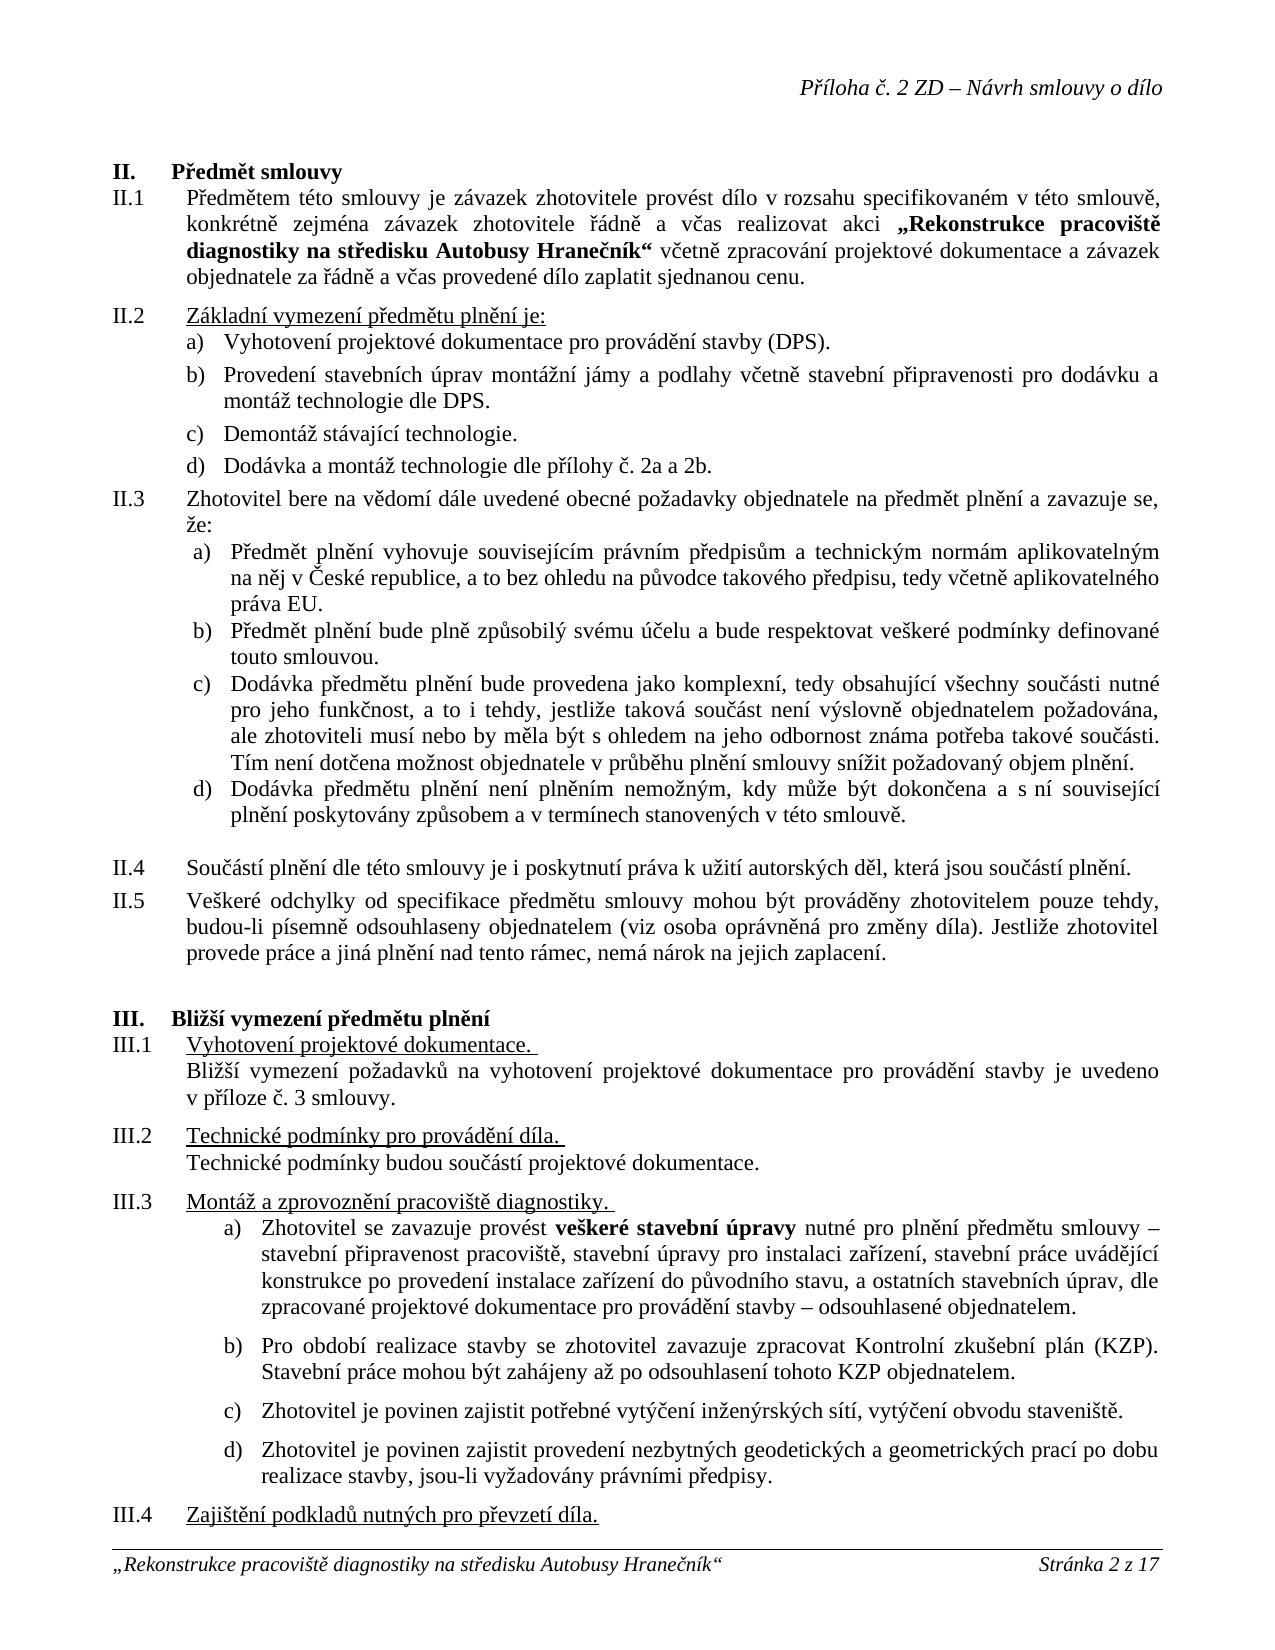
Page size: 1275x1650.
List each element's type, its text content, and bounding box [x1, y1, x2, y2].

list Bližší vymezení požadavků na vyhotovení projektové dokumentace pro provádění stavby je uvedeno v příloze č. 3 smlouvy. [186, 1057, 1160, 1110]
list Technické podmínky pro provádění díla. [112, 1122, 1160, 1149]
list Zajištění podkladů nutných pro převzetí díla. [112, 1501, 1161, 1528]
list Zhotovitel je povinen zajistit potřebné vytýčení inženýrských sítí, vytýčení obvodu staveniště. [223, 1397, 1160, 1423]
list Technické podmínky budou součástí projektové dokumentace. [186, 1149, 1160, 1175]
list Provedení stavebních úprav montážní jámy a podlahy včetně stavební připravenosti pro dodávku a montáž technologie dle DPS. [186, 361, 1160, 414]
list Vyhotovení projektové dokumentace. [112, 1031, 1161, 1057]
list Zhotovitel se zavazuje provést veškeré stavební úpravy nutné pro plnění předmětu smlouvy – stavební připravenost pracoviště, stavební úpravy pro instalaci zařízení, stavební práce uvádějící konstrukce po provedení instalace zařízení do původního stavu, a ostatních stavebních úprav, dle zpracované projektové dokumentace pro provádění stavby – odsouhlasené objednatelem. [223, 1214, 1160, 1319]
list Dodávka a montáž technologie dle přílohy č. 2a a 2b. [186, 452, 1160, 479]
list Předmět plnění bude plně způsobilý svému účelu a bude respektovat veškeré podmínky definované touto smlouvou. [193, 617, 1161, 669]
list Základní vymezení předmětu plnění je: [112, 302, 1161, 328]
list Bližší vymezení předmětu plnění [112, 1004, 1161, 1031]
list Zhotovitel bere na vědomí dále uvedené obecné požadavky objednatele na předmět plnění a zavazuje se, že: [112, 485, 1161, 538]
list Demontáž stávající technologie. [186, 420, 1160, 446]
list Pro období realizace stavby se zhotovitel zavazuje zpracovat Kontrolní zkušební plán (KZP). Stavební práce mohou být zahájeny až po odsouhlasení tohoto KZP objednatelem. [223, 1332, 1160, 1385]
list Dodávka předmětu plnění není plněním nemožným, kdy může být dokončena a s ní související plnění poskytovány způsobem a v termínech stanovených v této smlouvě. [193, 775, 1161, 828]
list Předmět plnění vyhovuje souvisejícím právním předpisům a technickým normám aplikovatelným na něj v České republice, a to bez ohledu na původce takového předpisu, tedy včetně aplikovatelného práva EU. [193, 538, 1161, 617]
list Předmětem této smlouvy je závazek zhotovitele provést dílo v rozsahu specifikovaném v této smlouvě, konkrétně zejména závazek zhotovitele řádně a včas realizovat akci „Rekonstrukce pracoviště diagnostiky na středisku Autobusy Hranečník“ včetně zpracování projektové dokumentace a závazek objednatele za řádně a včas provedené dílo zaplatit sjednanou cenu. [112, 184, 1160, 289]
list Veškeré odchylky od specifikace předmětu smlouvy mohou být prováděny zhotovitelem pouze tehdy, budou-li písemně odsouhlaseny objednatelem (viz osoba oprávněná pro změny díla). Jestliže zhotovitel provede práce a jiná plnění nad tento rámec, nemá nárok na jejich zaplacení. [112, 887, 1161, 966]
list Vyhotovení projektové dokumentace pro provádění stavby (DPS). [186, 328, 1160, 355]
list Předmět smlouvy [112, 158, 1161, 184]
list Dodávka předmětu plnění bude provedena jako komplexní, tedy obsahující všechny součásti nutné pro jeho funkčnost, a to i tehdy, jestliže taková součást není výslovně objednatelem požadována, ale zhotoviteli musí nebo by měla být s ohledem na jeho odbornost známa potřeba takové součásti. Tím není dotčena možnost objednatele v průběhu plnění smlouvy snížit požadovaný objem plnění. [193, 669, 1161, 775]
list Součástí plnění dle této smlouvy je i poskytnutí práva k užití autorských děl, která jsou součástí plnění. [112, 854, 1160, 880]
list Zhotovitel je povinen zajistit provedení nezbytných geodetických a geometrických prací po dobu realizace stavby, jsou-li vyžadovány právními předpisy. [223, 1436, 1160, 1489]
list Montáž a zprovoznění pracoviště diagnostiky. [112, 1188, 1161, 1214]
